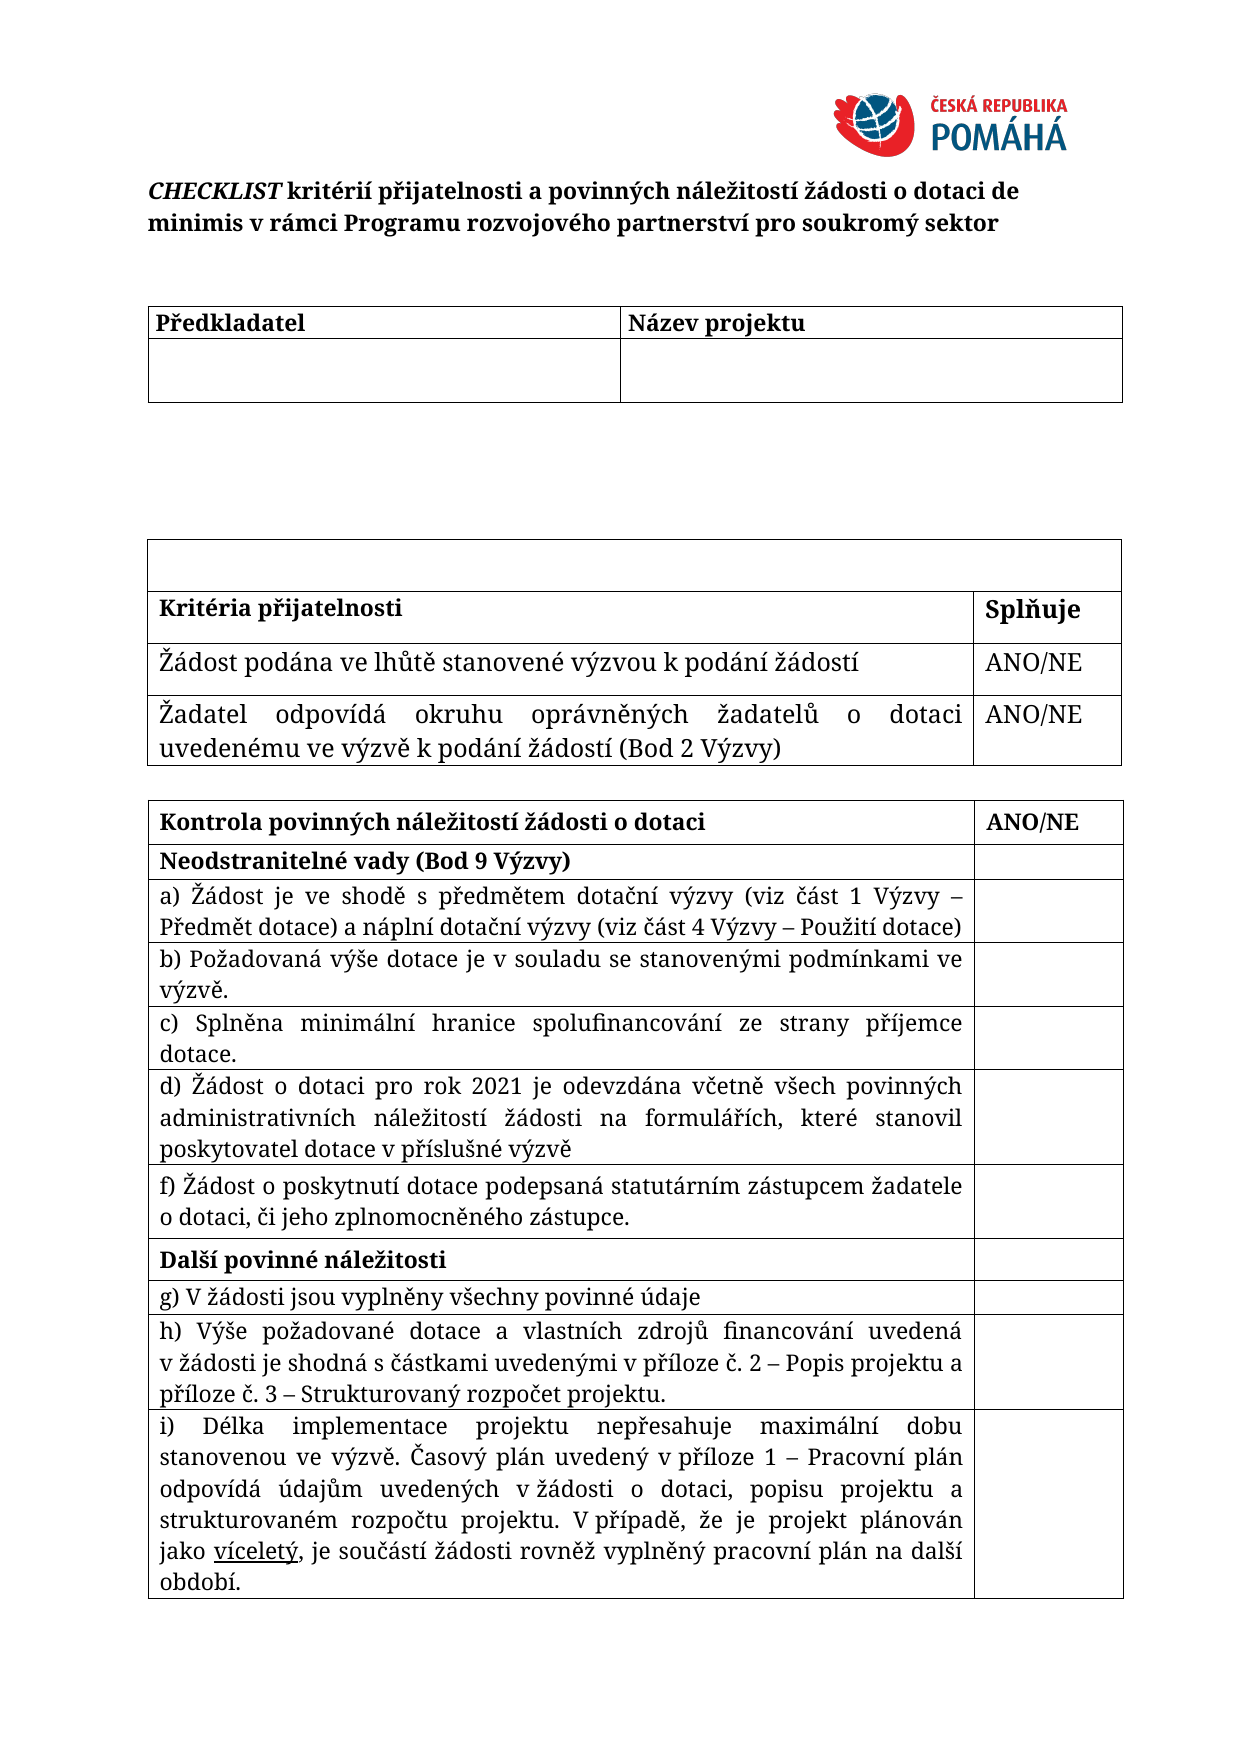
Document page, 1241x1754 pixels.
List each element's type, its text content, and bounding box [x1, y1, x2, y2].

table_cell [975, 1239, 1123, 1280]
table_cell [975, 880, 1123, 942]
table_cell f) Žádost o poskytnutí dotace podepsaná statutárním zástupcem žadatele o dotaci, či jeho zplnomocněného zástupce. [149, 1165, 974, 1237]
table_cell h) Výše požadované dotace a vlastních zdrojů financování uvedená v žádosti je shodná s částkami uvedenými v příloze č. 2 – Popis projektu a příloze č. 3 – Strukturovaný rozpočet projektu. [149, 1315, 974, 1409]
picture [808, 73, 1093, 176]
table_header [148, 540, 1121, 591]
table_cell [975, 1315, 1123, 1409]
table_cell [621, 339, 1122, 402]
table_cell g) V žádosti jsou vyplněny všechny povinné údaje [149, 1281, 974, 1314]
table_cell [975, 1281, 1123, 1314]
table_cell Neodstranitelné vady (Bod 9 Výzvy) [149, 845, 974, 878]
table_cell b) Požadovaná výše dotace je v souladu se stanovenými podmínkami ve výzvě. [149, 943, 974, 1006]
table_cell [975, 1070, 1123, 1164]
subtitle CHECKLIST kritérií přijatelnosti a povinných náležitostí žádosti o dotaci de minimis v rámci Programu rozvojového partnerství pro soukromý sektor [148, 175, 1093, 238]
table_cell [975, 845, 1123, 878]
table_cell ANO/NE [974, 696, 1121, 764]
table_header Kontrola povinných náležitostí žádosti o dotaci [149, 801, 974, 844]
table_cell Kritéria přijatelnosti [148, 592, 973, 643]
table_cell [975, 943, 1123, 1006]
table_header Předkladatel [149, 307, 620, 338]
table_cell [975, 1007, 1123, 1069]
table_cell d) Žádost o dotaci pro rok 2021 je odevzdána včetně všech povinných administrativních náležitostí žádosti na formulářích, které stanovil poskytovatel dotace v příslušné výzvě [149, 1070, 974, 1164]
table_cell [149, 339, 620, 402]
table_cell Žádost podána ve lhůtě stanovené výzvou k podání žádostí [148, 644, 973, 695]
table_cell [975, 1410, 1123, 1597]
table_cell Další povinné náležitosti [149, 1239, 974, 1280]
table_cell c) Splněna minimální hranice spolufinancování ze strany příjemce dotace. [149, 1007, 974, 1069]
table_header Název projektu [621, 307, 1122, 338]
table_cell a) Žádost je ve shodě s předmětem dotační výzvy (viz část 1 Výzvy –Předmět dotace) a náplní dotační výzvy (viz část 4 Výzvy – Použití dotace) [149, 880, 974, 942]
table_cell Splňuje [974, 592, 1121, 643]
table_cell i) Délka implementace projektu nepřesahuje maximální dobu stanovenou ve výzvě. Časový plán uvedený v příloze 1 – Pracovní plán odpovídá údajům uvedených v žádosti o dotaci, popisu projektu a strukturovaném rozpočtu projektu. V případě, že je projekt plánován jako víceletý, je součástí žádosti rovněž vyplněný pracovní plán na další období. [149, 1410, 974, 1597]
table_cell ANO/NE [974, 644, 1121, 695]
table_header ANO/NE [975, 801, 1123, 844]
table_cell [975, 1165, 1123, 1237]
table_cell Žadatel odpovídá okruhu oprávněných žadatelů o dotaci uvedenému ve výzvě k podání žádostí (Bod 2 Výzvy) [148, 696, 973, 764]
